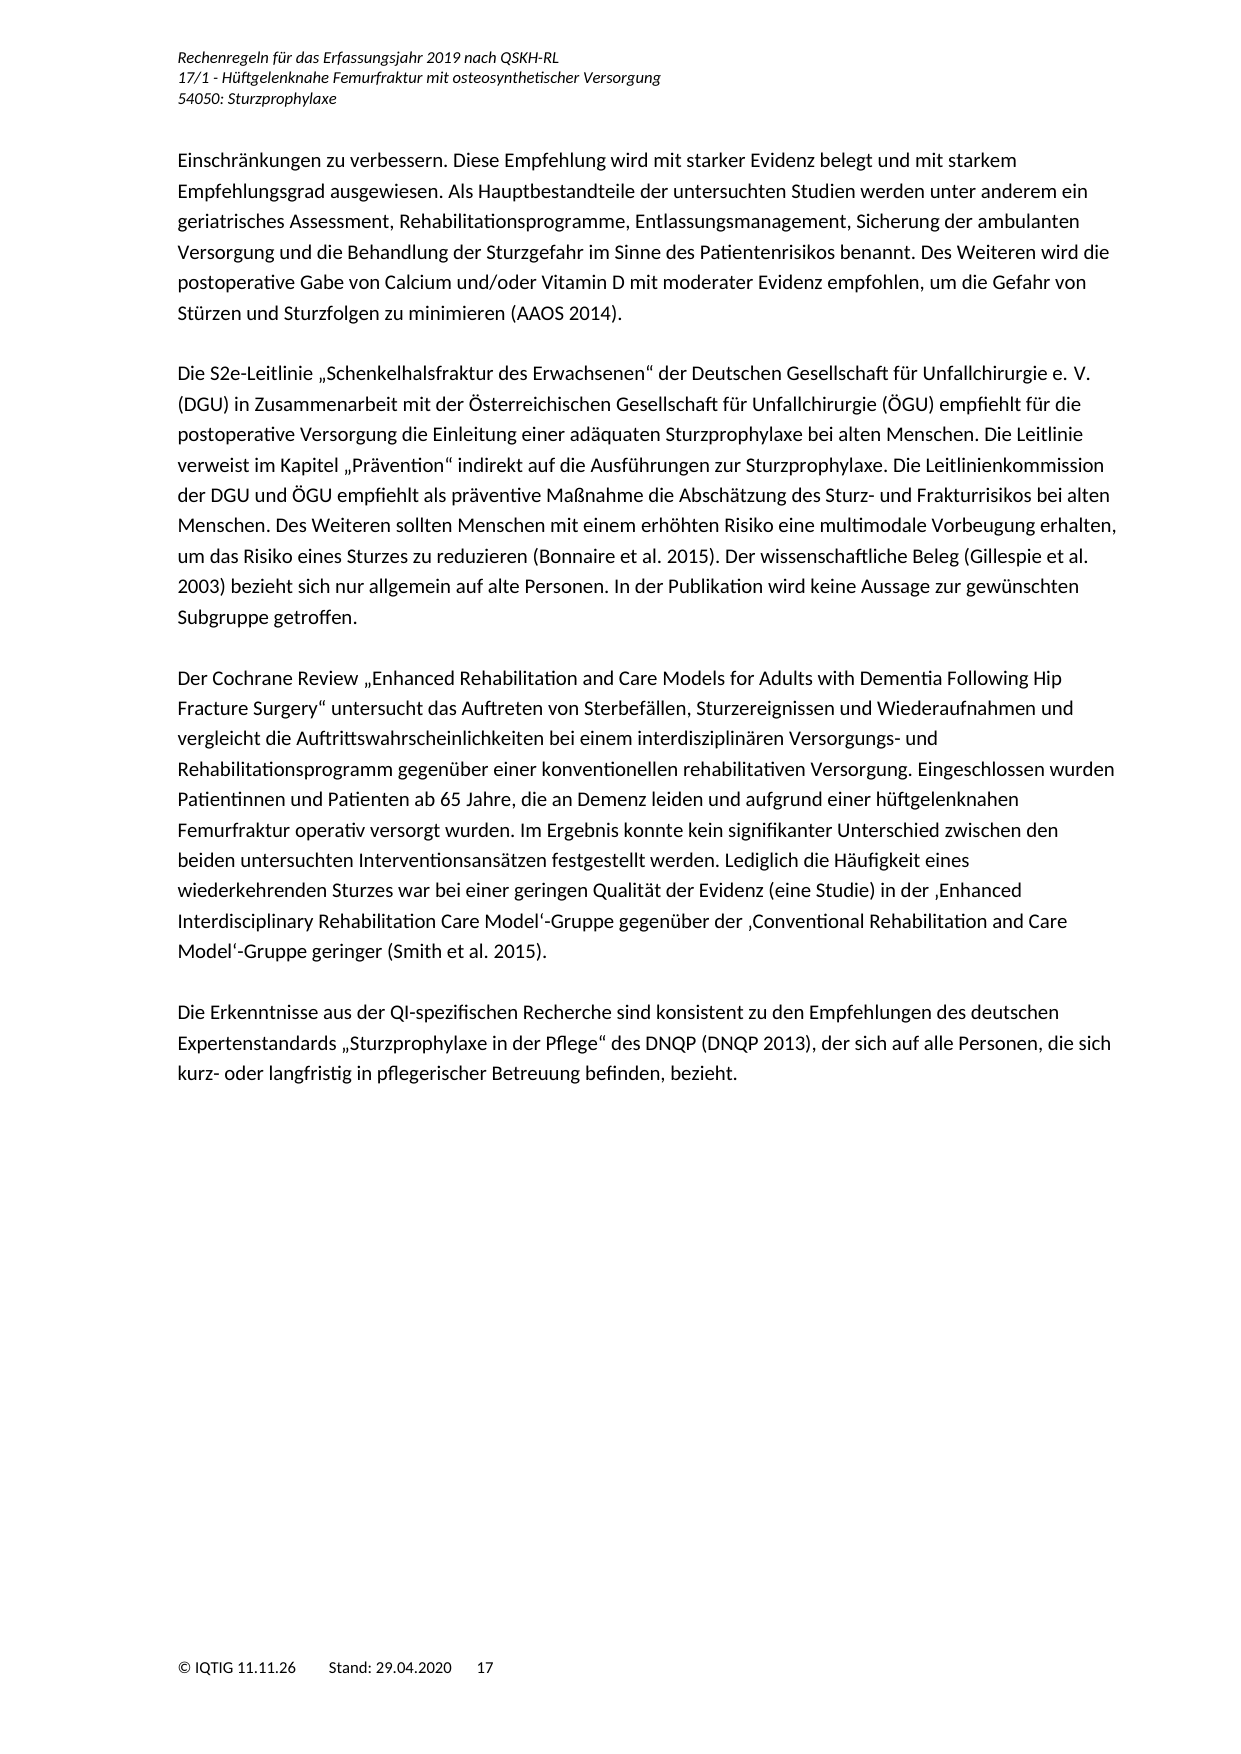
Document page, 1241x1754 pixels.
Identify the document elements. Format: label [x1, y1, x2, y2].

text [177, 148, 1122, 1086]
